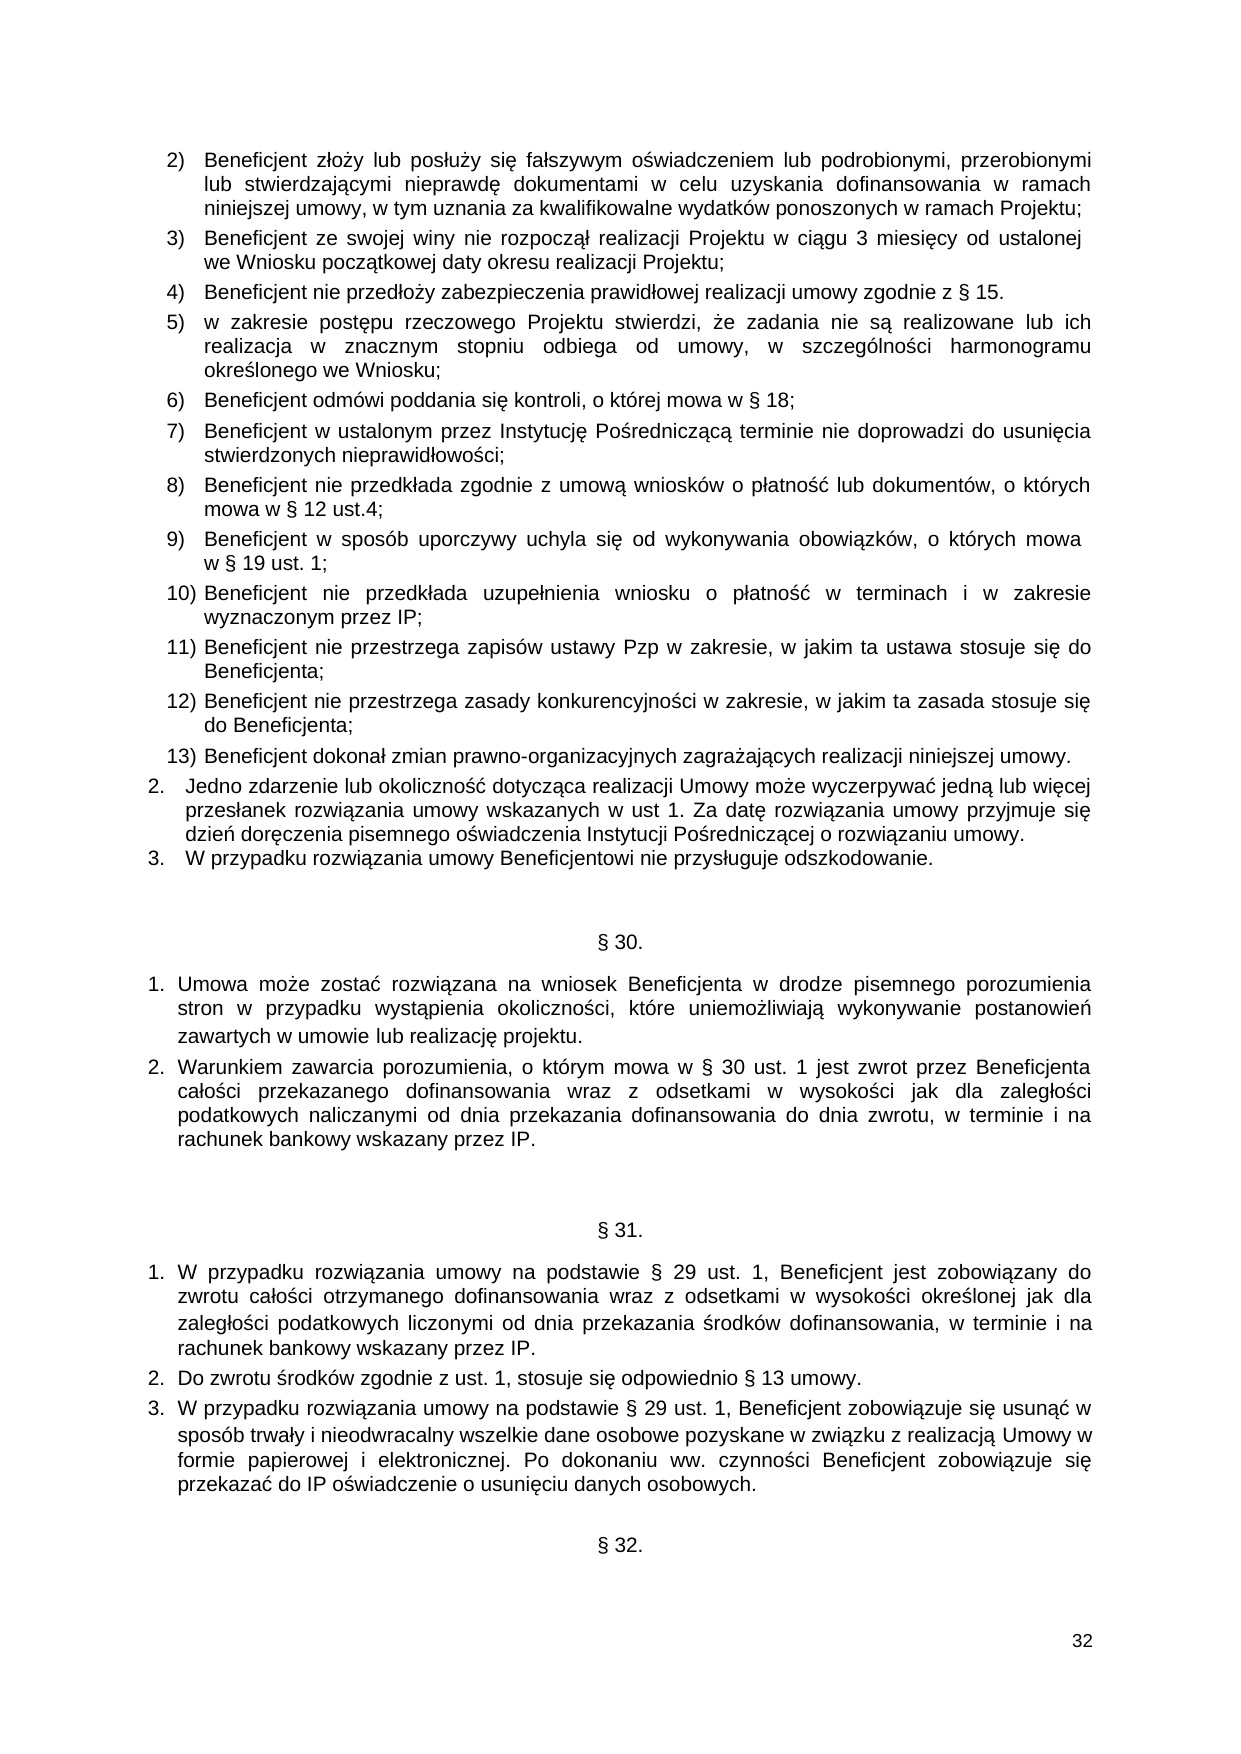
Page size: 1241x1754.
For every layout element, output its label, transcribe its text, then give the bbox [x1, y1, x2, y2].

list Do zwrotu środków zgodnie z ust. 1, stosuje się odpowiednio § 13 umowy. [148, 1366, 1092, 1390]
list Jedno zdarzenie lub okoliczność dotycząca realizacji Umowy może wyczerpywać jedną lub więcej przesłanek rozwiązania umowy wskazanych w ust 1. Za datę rozwiązania umowy przyjmuje się dzień doręczenia pisemnego oświadczenia Instytucji Pośredniczącej o rozwiązaniu umowy. [148, 774, 1092, 846]
list Beneficjent nie przedkłada uzupełnienia wniosku o płatność w terminach i w zakresie wyznaczonym przez IP; [166, 581, 1092, 629]
list Beneficjent nie przestrzega zasady konkurencyjności w zakresie, w jakim ta zasada stosuje się do Beneficjenta; [166, 689, 1092, 737]
list Beneficjent w sposób uporczywy uchyla się od wykonywania obowiązków, o których mowa w § 19 ust. 1; [166, 527, 1092, 575]
list Umowa może zostać rozwiązana na wniosek Beneficjenta w drodze pisemnego porozumienia stron w przypadku wystąpienia okoliczności, które uniemożliwiają wykonywanie postanowień zawartych w umowie lub realizację projektu. [148, 972, 1092, 1049]
list Beneficjent złoży lub posłuży się fałszywym oświadczeniem lub podrobionymi, przerobionymi lub stwierdzającymi nieprawdę dokumentami w celu uzyskania dofinansowania w ramach niniejszej umowy, w tym uznania za kwalifikowalne wydatków ponoszonych w ramach Projektu; [166, 148, 1092, 219]
list Beneficjent nie przedłoży zabezpieczenia prawidłowej realizacji umowy zgodnie z § 15. [166, 280, 1092, 304]
list W przypadku rozwiązania umowy Beneficjentowi nie przysługuje odszkodowanie. [148, 846, 1092, 869]
list Beneficjent ze swojej winy nie rozpoczął realizacji Projektu w ciągu 3 miesięcy od ustalonej we Wniosku początkowej daty okresu realizacji Projektu; [166, 226, 1092, 274]
list w zakresie postępu rzeczowego Projektu stwierdzi, że zadania nie są realizowane lub ich realizacja w znacznym stopniu odbiega od umowy, w szczególności harmonogramu określonego we Wniosku; [166, 310, 1092, 382]
list Beneficjent nie przedkłada zgodnie z umową wniosków o płatność lub dokumentów, o których mowa w § 12 ust.4; [166, 473, 1092, 521]
list Beneficjent w ustalonym przez Instytucję Pośredniczącą terminie nie doprowadzi do usunięcia stwierdzonych nieprawidłowości; [166, 418, 1092, 466]
list Beneficjent odmówi poddania się kontroli, o której mowa w § 18; [166, 388, 1092, 412]
text § 32. [148, 1532, 1092, 1556]
list Beneficjent dokonał zmian prawno-organizacyjnych zagrażających realizacji niniejszej umowy. [166, 743, 1092, 767]
text § 30. [148, 930, 1092, 954]
text § 31. [148, 1218, 1092, 1242]
list Warunkiem zawarcia porozumienia, o którym mowa w § 30 ust. 1 jest zwrot przez Beneficjenta całości przekazanego dofinansowania wraz z odsetkami w wysokości jak dla zaległości podatkowych naliczanymi od dnia przekazania dofinansowania do dnia zwrotu, w terminie i na rachunek bankowy wskazany przez IP. [148, 1055, 1092, 1151]
list W przypadku rozwiązania umowy na podstawie § 29 ust. 1, Beneficjent zobowiązuje się usunąć w sposób trwały i nieodwracalny wszelkie dane osobowe pozyskane w związku z realizacją Umowy w formie papierowej i elektronicznej. Po dokonaniu ww. czynności Beneficjent zobowiązuje się przekazać do IP oświadczenie o usunięciu danych osobowych. [148, 1396, 1092, 1496]
list W przypadku rozwiązania umowy na podstawie § 29 ust. 1, Beneficjent jest zobowiązany do zwrotu całości otrzymanego dofinansowania wraz z odsetkami w wysokości określonej jak dla zaległości podatkowych liczonymi od dnia przekazania środków dofinansowania, w terminie i na rachunek bankowy wskazany przez IP. [148, 1260, 1092, 1360]
list Beneficjent nie przestrzega zapisów ustawy Pzp w zakresie, w jakim ta ustawa stosuje się do Beneficjenta; [166, 635, 1092, 683]
